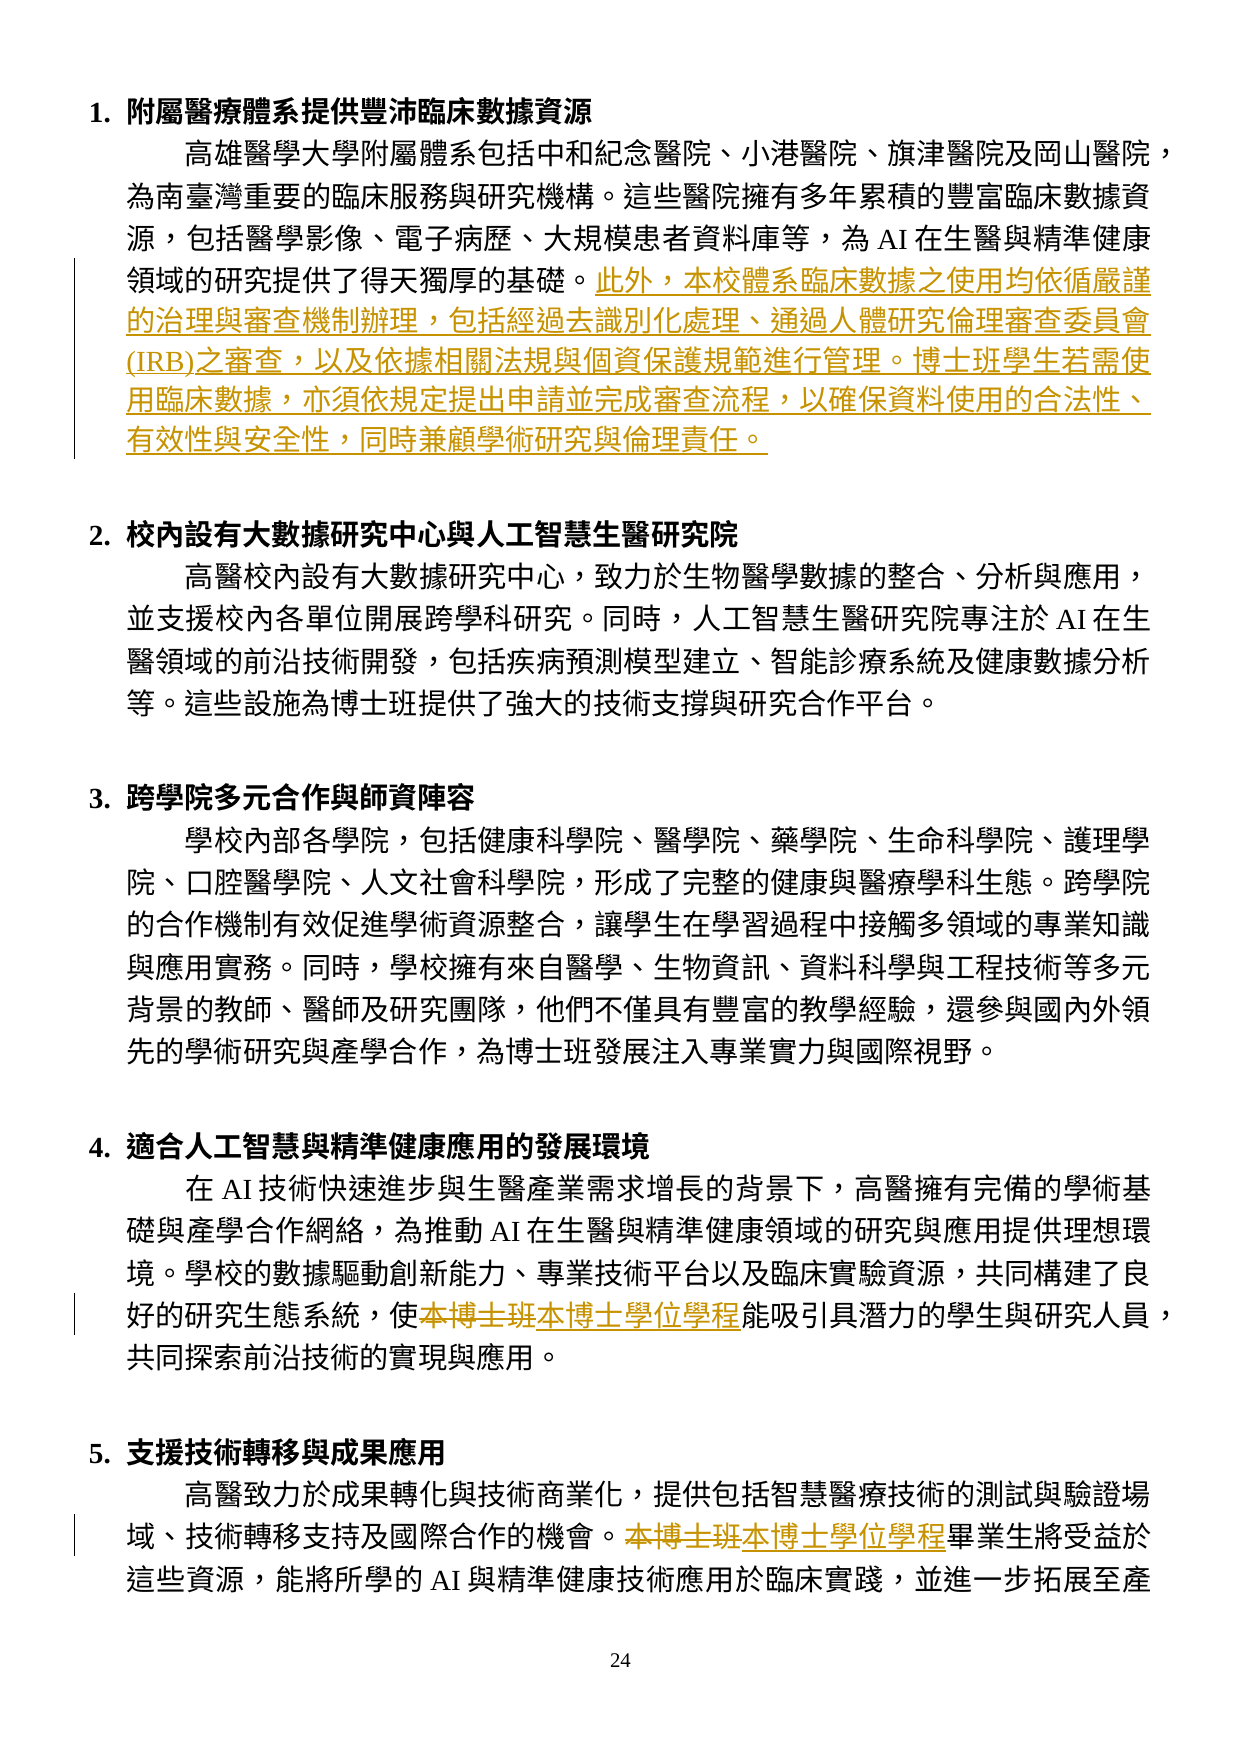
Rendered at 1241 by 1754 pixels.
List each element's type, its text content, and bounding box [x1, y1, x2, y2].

text 在AI技術快速進步與生醫產業需求增長的背景下，高醫擁有完備的學術基礎與產學合作網絡，為推動AI在生醫與精準健康領域的研究與應用提供理想環境。學校的數據驅動創新能力、專業技術平台以及臨床實驗資源，共同構建了良好的研究生態系統，使能吸引具潛力的學生與研究人員，共同探索前沿技術的實現與應用。 [126, 1166, 1152, 1377]
list 跨學院多元合作與師資陣容 [89, 775, 1152, 817]
list 支援技術轉移與成果應用 [89, 1429, 1152, 1472]
list 校內設有大數據研究中心與人工智慧生醫研究院 [89, 511, 1152, 553]
list 附屬醫療體系提供豐沛臨床數據資源 [89, 89, 1152, 131]
list 適合人工智慧與精準健康應用的發展環境 [89, 1123, 1152, 1166]
text 高雄醫學大學附屬體系包括中和紀念醫院、小港醫院、旗津醫院及岡山醫院，為南臺灣重要的臨床服務與研究機構。這些醫院擁有多年累積的豐富臨床數據資源，包括醫學影像、電子病歷、大規模患者資料庫等，為AI在生醫與精準健康領域的研究提供了得天獨厚的基礎。 [126, 131, 1152, 459]
text 高醫校內設有大數據研究中心，致力於生物醫學數據的整合、分析與應用，並支援校內各單位開展跨學科研究。同時，人工智慧生醫研究院專注於AI在生醫領域的前沿技術開發，包括疾病預測模型建立、智能診療系統及健康數據分析等。這些設施為博士班提供了強大的技術支撐與研究合作平台。 [126, 553, 1152, 723]
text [126, 1472, 1152, 1598]
text 學校內部各學院，包括健康科學院、醫學院、藥學院、生命科學院、護理學院、口腔醫學院、人文社會科學院，形成了完整的健康與醫療學科生態。跨學院的合作機制有效促進學術資源整合，讓學生在學習過程中接觸多領域的專業知識與應用實務。同時，學校擁有來自醫學、生物資訊、資料科學與工程技術等多元背景的教師、醫師及研究團隊，他們不僅具有豐富的教學經驗，還參與國內外領先的學術研究與產學合作，為博士班發展注入專業實力與國際視野。 [126, 817, 1152, 1071]
